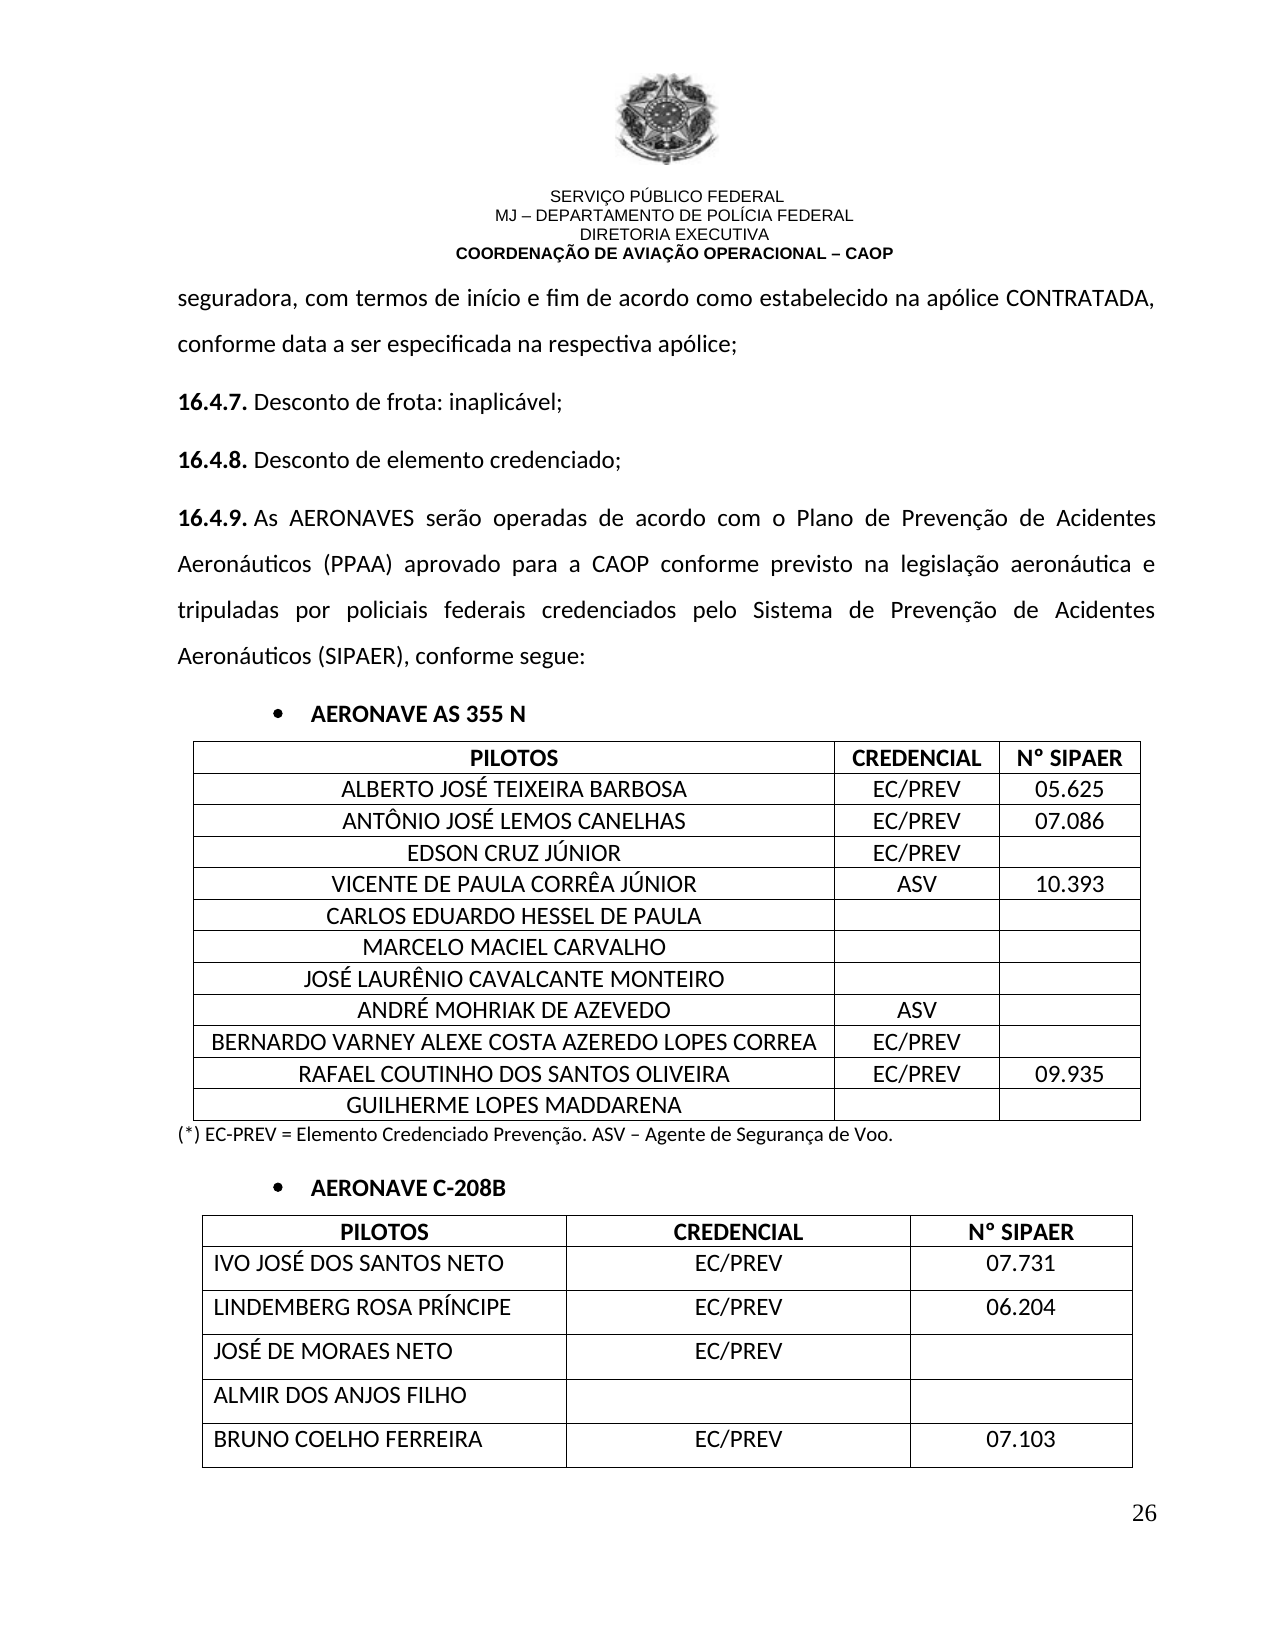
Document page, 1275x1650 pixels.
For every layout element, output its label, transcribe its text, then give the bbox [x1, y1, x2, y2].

table_cell EC/PREV [835, 1026, 999, 1057]
table_cell BRUNO COELHO FERREIRA [203, 1424, 566, 1467]
list AERONAVE AS 355 N [273, 698, 1157, 728]
table_cell CARLOS EDUARDO HESSEL DE PAULA [194, 900, 834, 930]
table_cell [1000, 837, 1140, 867]
picture [614, 73, 720, 165]
table_cell [1000, 963, 1140, 993]
table_cell ASV [835, 995, 999, 1025]
table_cell EC/PREV [567, 1424, 910, 1467]
table_header CREDENCIAL [567, 1216, 910, 1246]
table_cell ALMIR DOS ANJOS FILHO [203, 1380, 566, 1422]
table_cell BERNARDO VARNEY ALEXE COSTA AZEREDO LOPES CORREA [194, 1026, 834, 1057]
table_cell [1000, 1089, 1140, 1120]
table_cell [567, 1380, 910, 1422]
table_header Nº SIPAER [1000, 742, 1140, 773]
table_cell JOSÉ LAURÊNIO CAVALCANTE MONTEIRO [194, 963, 834, 993]
table_header PILOTOS [194, 742, 834, 773]
table_cell EC/PREV [567, 1291, 910, 1334]
table_cell ANTÔNIO JOSÉ LEMOS CANELHAS [194, 805, 834, 836]
list (*) EC-PREV = Elemento Credenciado Prevenção. ASV – Agente de Segurança de Voo. [177, 1121, 1157, 1146]
table_cell EC/PREV [835, 805, 999, 836]
table_cell JOSÉ DE MORAES NETO [203, 1335, 566, 1378]
table_cell EC/PREV [835, 1058, 999, 1088]
table_cell [911, 1380, 1132, 1422]
table_header PILOTOS [203, 1216, 566, 1246]
table_cell [1000, 900, 1140, 930]
list AERONAVE C-208B [273, 1172, 1157, 1202]
table_cell 06.204 [911, 1291, 1132, 1334]
table_cell EC/PREV [567, 1335, 910, 1378]
table_cell MARCELO MACIEL CARVALHO [194, 931, 834, 962]
table_header Nº SIPAER [911, 1216, 1132, 1246]
table_cell 09.935 [1000, 1058, 1140, 1088]
table_cell VICENTE DE PAULA CORRÊA JÚNIOR [194, 868, 834, 899]
table_cell ASV [835, 868, 999, 899]
table_cell [1000, 931, 1140, 962]
table_cell ANDRÉ MOHRIAK DE AZEVEDO [194, 995, 834, 1025]
table_cell 05.625 [1000, 774, 1140, 804]
table_cell [911, 1335, 1132, 1378]
table_cell GUILHERME LOPES MADDARENA [194, 1089, 834, 1120]
table_cell EC/PREV [567, 1247, 910, 1290]
table_header CREDENCIAL [835, 742, 999, 773]
table_cell LINDEMBERG ROSA PRÍNCIPE [203, 1291, 566, 1334]
table_cell EC/PREV [835, 837, 999, 867]
table_cell [835, 900, 999, 930]
table_cell [1000, 1026, 1140, 1057]
table_cell 07.103 [911, 1424, 1132, 1467]
table_cell EC/PREV [835, 774, 999, 804]
table_cell [1000, 995, 1140, 1025]
table_cell 07.086 [1000, 805, 1140, 836]
table_cell EDSON CRUZ JÚNIOR [194, 837, 834, 867]
list As AERONAVES serão operadas de acordo com o Plano de Prevenção de Acidentes Aeronáuticos (PPAA) aprovado para a CAOP conforme previsto na legislação aeronáutica e tripuladas por policiais federais credenciados pelo Sistema de Prevenção de Acidentes Aeronáuticos (SIPAER), conforme segue: [177, 503, 1157, 670]
list Desconto de elemento credenciado; [177, 444, 1157, 475]
table_cell IVO JOSÉ DOS SANTOS NETO [203, 1247, 566, 1290]
table_cell 07.731 [911, 1247, 1132, 1290]
table_cell ALBERTO JOSÉ TEIXEIRA BARBOSA [194, 774, 834, 804]
list Desconto de frota: inaplicável; [177, 386, 1157, 417]
table_cell 10.393 [1000, 868, 1140, 899]
table_cell RAFAEL COUTINHO DOS SANTOS OLIVEIRA [194, 1058, 834, 1088]
table_cell [835, 963, 999, 993]
table_cell [835, 931, 999, 962]
table_cell [835, 1089, 999, 1120]
